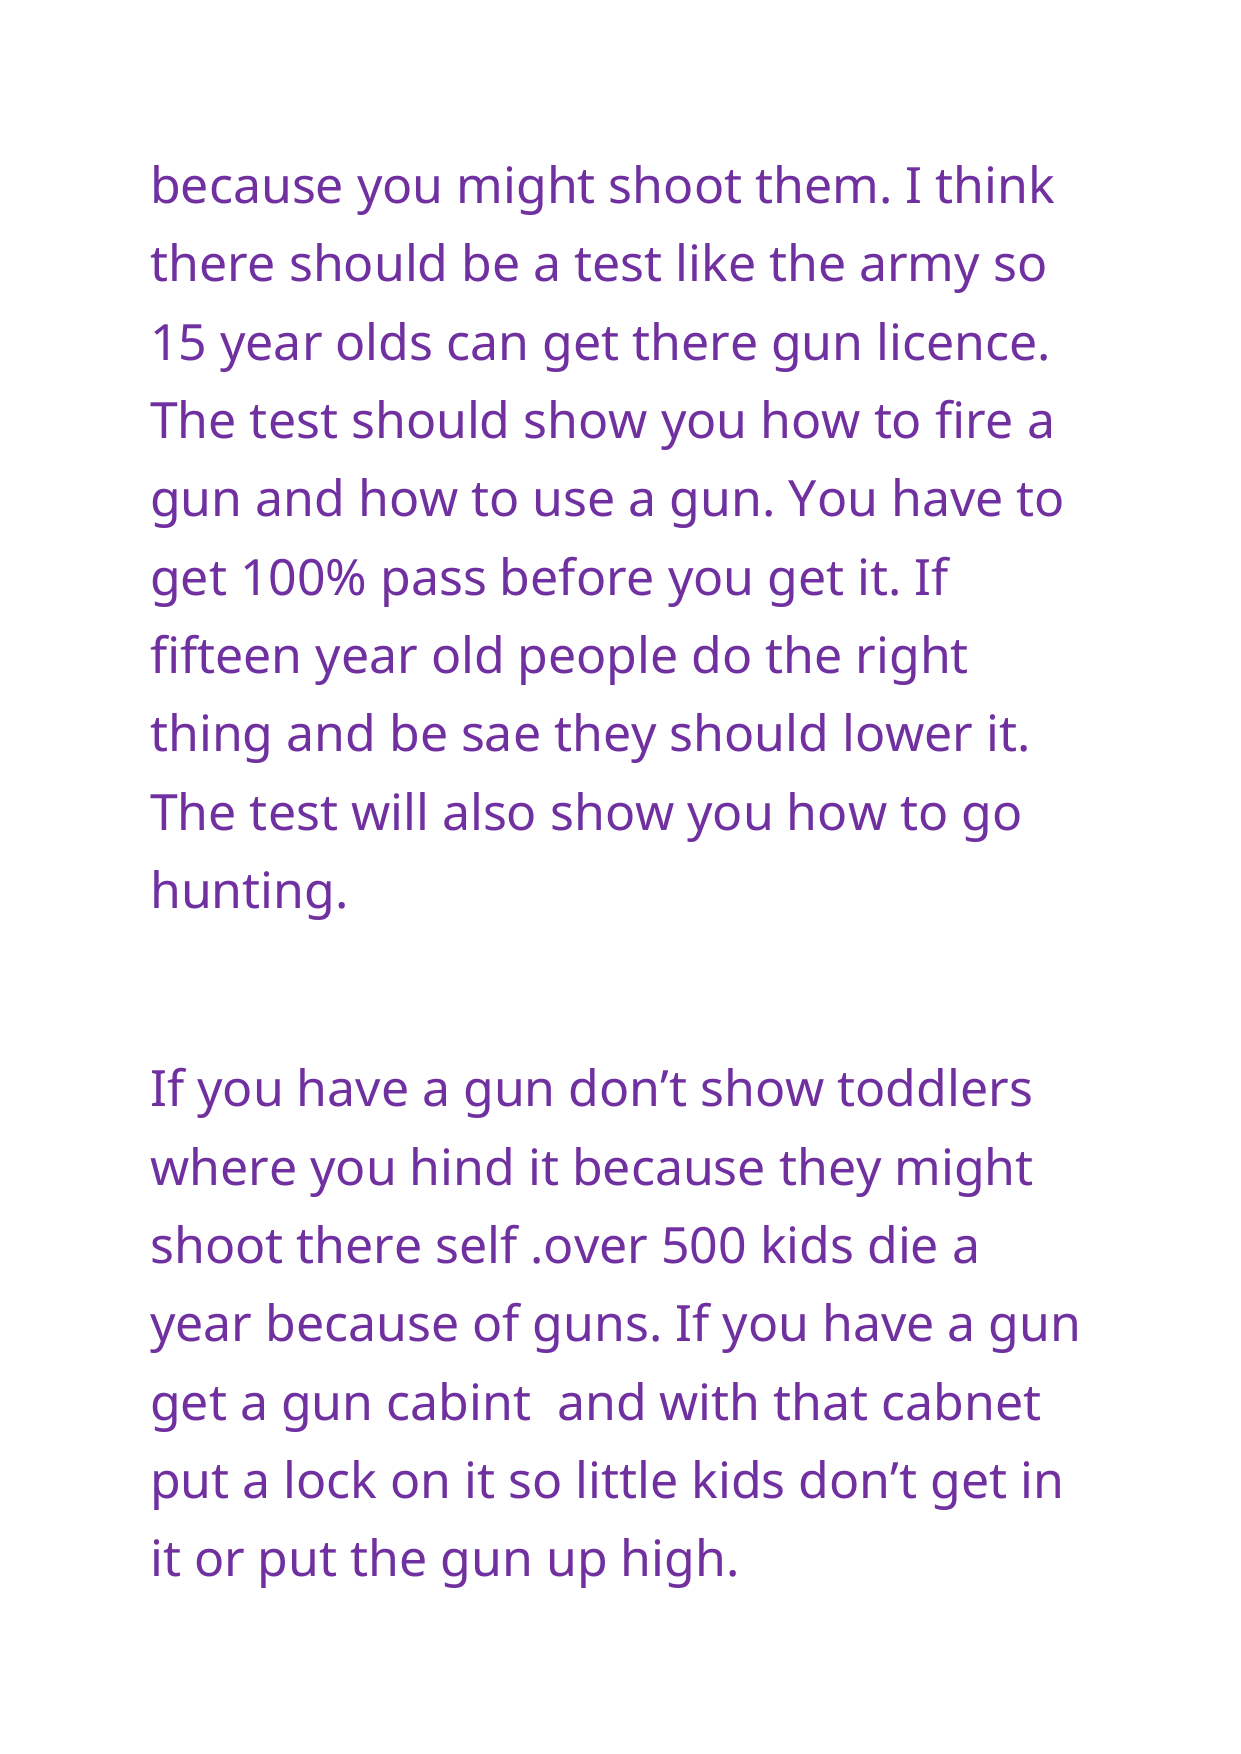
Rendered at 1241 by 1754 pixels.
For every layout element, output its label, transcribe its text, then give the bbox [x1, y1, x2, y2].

text If you have a gun don’t show toddlers where you hind it because they might shoot there self .over 500 kids die a year because of guns. If you have a gun get a gun cabint and with that cabnet put a lock on it so little kids don’t get in it or put the gun up high. [150, 1053, 1090, 1591]
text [150, 150, 1090, 923]
